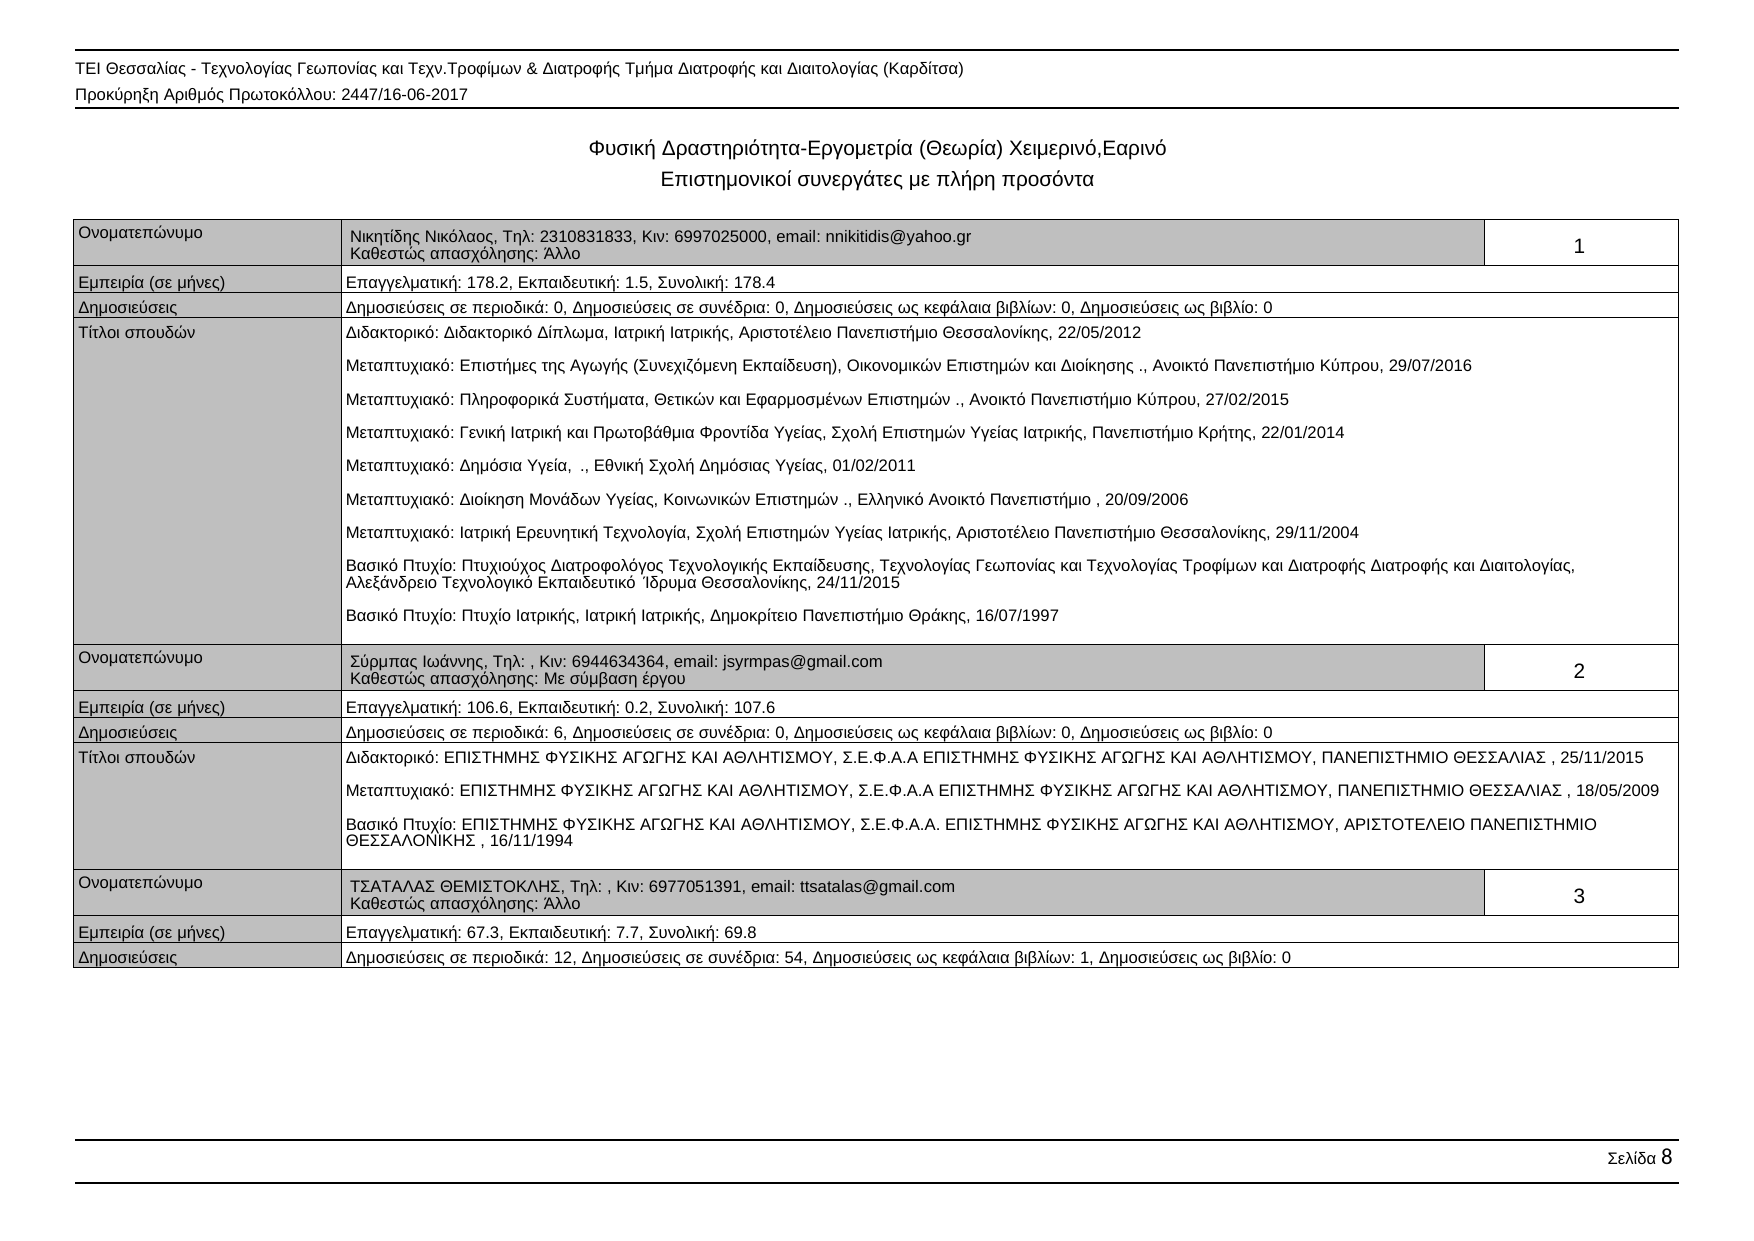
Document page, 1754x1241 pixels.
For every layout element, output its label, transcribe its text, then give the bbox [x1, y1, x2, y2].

table_cell Εμπειρία (σε μήνες) [74, 691, 341, 717]
table_cell Δημοσιεύσεις [74, 293, 341, 317]
table_cell 3 [1485, 870, 1678, 915]
table_cell Ονοματεπώνυμο [74, 645, 341, 690]
table_cell Εμπειρία (σε μήνες) [74, 266, 341, 292]
table_cell Επαγγελματική: 106.6, Εκπαιδευτική: 0.2, Συνολική: 107.6 [342, 691, 1678, 717]
table_cell 2 [1485, 645, 1678, 690]
table_cell Δημοσιεύσεις σε περιοδικά: 6, Δημοσιεύσεις σε συνέδρια: 0, Δημοσιεύσεις ως κεφάλαια βιβλίων: 0, Δημοσιεύσεις ως βιβλίο: 0 [342, 718, 1678, 742]
table_cell Δημοσιεύσεις [74, 943, 341, 967]
table_header 1 [1485, 220, 1678, 265]
table_cell Δημοσιεύσεις [74, 718, 341, 742]
table_cell Διδακτορικό: Διδακτορικό Δίπλωμα, Ιατρική Ιατρικής, Αριστοτέλειο Πανεπιστήμιο Θεσσαλονίκης, 22/05/2012 Μεταπτυχιακό: Επιστήμες της Αγωγής (Συνεχιζόμενη Εκπαίδευση), Οικονομικών Επιστημών και Διοίκησης ., Ανοικτό Πανεπιστήμιο Κύπρου, 29/07/2016 Μεταπτυχιακό: Πληροφορικά Συστήματα, Θετικών και Εφαρμοσμένων Επιστημών ., Ανοικτό Πανεπιστήμιο Κύπρου, 27/02/2015 Μεταπτυχιακό: Γενική Ιατρική και Πρωτοβάθμια Φροντίδα Υγείας, Σχολή Επιστημών Υγείας Ιατρικής, Πανεπιστήμιο Κρήτης, 22/01/2014 Μεταπτυχιακό: Δημόσια Υγεία, ., Εθνική Σχολή Δημόσιας Υγείας, 01/02/2011 Μεταπτυχιακό: Διοίκηση Μονάδων Υγείας, Κοινωνικών Επιστημών ., Ελληνικό Ανοικτό Πανεπιστήμιο , 20/09/2006 Μεταπτυχιακό: Ιατρική Ερευνητική Τεχνολογία, Σχολή Επιστημών Υγείας Ιατρικής, Αριστοτέλειο Πανεπιστήμιο Θεσσαλονίκης, 29/11/2004 Βασικό Πτυχίο: Πτυχιούχος Διατροφολόγος Τεχνολογικής Εκπαίδευσης, Τεχνολογίας Γεωπονίας και Τεχνολογίας Τροφίμων και Διατροφής Διατροφής και Διαιτολογίας, Αλεξάνδρειο Τεχνολογικό Εκπαιδευτικό Ίδρυμα Θεσσαλονίκης, 24/11/2015 Βασικό Πτυχίο: Πτυχίο Ιατρικής, Ιατρική Ιατρικής, Δημοκρίτειο Πανεπιστήμιο Θράκης, 16/07/1997 [342, 318, 1678, 644]
table_cell Δημοσιεύσεις σε περιοδικά: 12, Δημοσιεύσεις σε συνέδρια: 54, Δημοσιεύσεις ως κεφάλαια βιβλίων: 1, Δημοσιεύσεις ως βιβλίο: 0 [342, 943, 1678, 967]
table_cell Δημοσιεύσεις σε περιοδικά: 0, Δημοσιεύσεις σε συνέδρια: 0, Δημοσιεύσεις ως κεφάλαια βιβλίων: 0, Δημοσιεύσεις ως βιβλίο: 0 [342, 293, 1678, 317]
table_cell Τίτλοι σπουδών [74, 743, 341, 869]
table_cell Ονοματεπώνυμο [74, 870, 341, 915]
table_cell Διδακτορικό: ΕΠΙΣΤΗΜΗΣ ΦΥΣΙΚΗΣ ΑΓΩΓΗΣ ΚΑΙ ΑΘΛΗΤΙΣΜΟΥ, Σ.Ε.Φ.Α.Α ΕΠΙΣΤΗΜΗΣ ΦΥΣΙΚΗΣ ΑΓΩΓΗΣ ΚΑΙ ΑΘΛΗΤΙΣΜΟΥ, ΠΑΝΕΠΙΣΤΗΜΙΟ ΘΕΣΣΑΛΙΑΣ , 25/11/2015 Μεταπτυχιακό: ΕΠΙΣΤΗΜΗΣ ΦΥΣΙΚΗΣ ΑΓΩΓΗΣ ΚΑΙ ΑΘΛΗΤΙΣΜΟΥ, Σ.Ε.Φ.Α.Α ΕΠΙΣΤΗΜΗΣ ΦΥΣΙΚΗΣ ΑΓΩΓΗΣ ΚΑΙ ΑΘΛΗΤΙΣΜΟΥ, ΠΑΝΕΠΙΣΤΗΜΙΟ ΘΕΣΣΑΛΙΑΣ , 18/05/2009 Βασικό Πτυχίο: ΕΠΙΣΤΗΜΗΣ ΦΥΣΙΚΗΣ ΑΓΩΓΗΣ ΚΑΙ ΑΘΛΗΤΙΣΜΟΥ, Σ.Ε.Φ.Α.Α. ΕΠΙΣΤΗΜΗΣ ΦΥΣΙΚΗΣ ΑΓΩΓΗΣ ΚΑΙ ΑΘΛΗΤΙΣΜΟΥ, ΑΡΙΣΤΟΤΕΛΕΙΟ ΠΑΝΕΠΙΣΤΗΜΙΟ ΘΕΣΣΑΛΟΝΙΚΗΣ , 16/11/1994 [342, 743, 1678, 869]
text Φυσική Δραστηριότητα-Εργομετρία (Θεωρία) Χειμερινό,Εαρινό Επιστημονικοί συνεργάτες με πλήρη προσόντα [588, 136, 1280, 191]
table_cell Επαγγελματική: 67.3, Εκπαιδευτική: 7.7, Συνολική: 69.8 [342, 916, 1678, 942]
table_header Νικητίδης Νικόλαος, Τηλ: 2310831833, Κιν: 6997025000, email: nnikitidis@yahoo.gr Καθεστώς απασχόλησης: Άλλο [342, 220, 1484, 265]
table_cell Εμπειρία (σε μήνες) [74, 916, 341, 942]
table_cell Σύρμπας Ιωάννης, Τηλ: , Κιν: 6944634364, email: jsyrmpas@gmail.com Καθεστώς απασχόλησης: Με σύμβαση έργου [342, 645, 1484, 690]
table_cell Επαγγελματική: 178.2, Εκπαιδευτική: 1.5, Συνολική: 178.4 [342, 266, 1678, 292]
table_cell ΤΣΑΤΑΛΑΣ ΘΕΜΙΣΤΟΚΛΗΣ, Τηλ: , Κιν: 6977051391, email: ttsatalas@gmail.com Καθεστώς απασχόλησης: Άλλο [342, 870, 1484, 915]
table_header Ονοματεπώνυμο [74, 220, 341, 265]
table_cell Τίτλοι σπουδών [74, 318, 341, 644]
